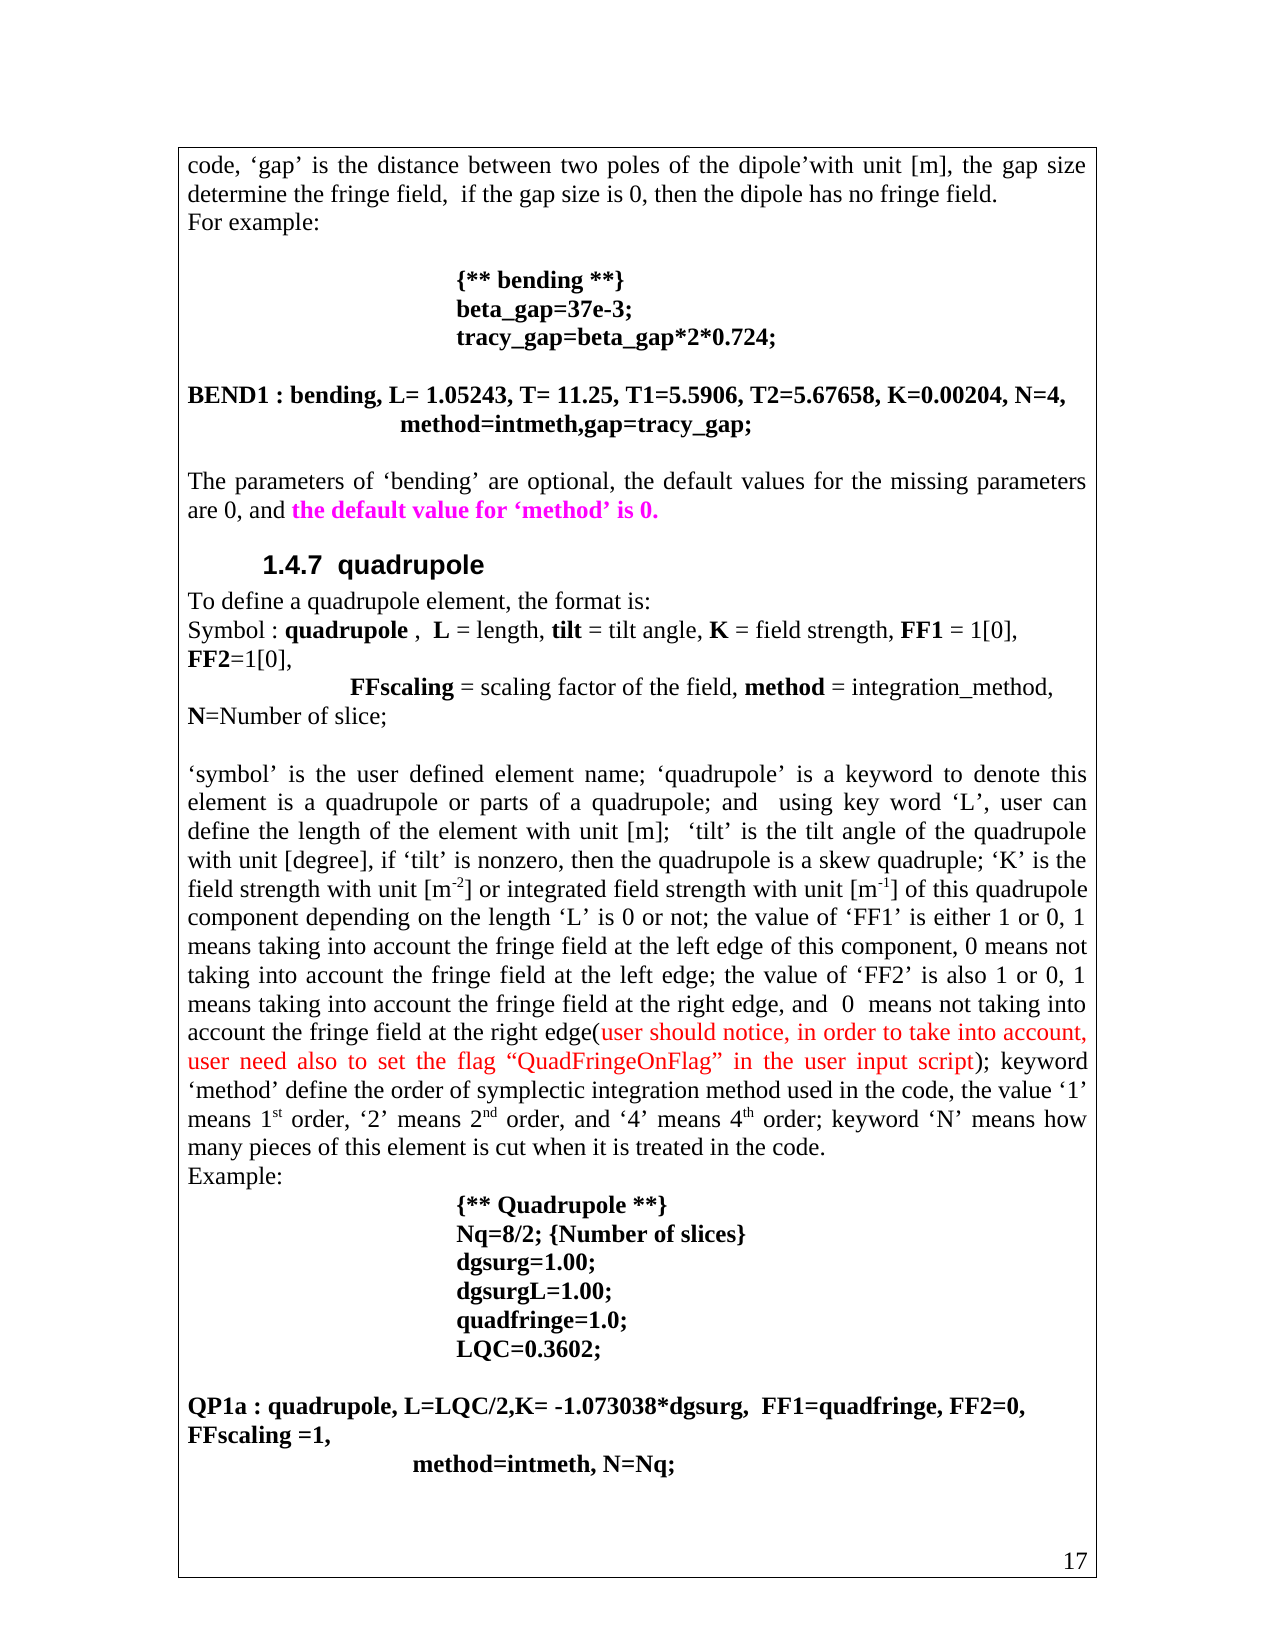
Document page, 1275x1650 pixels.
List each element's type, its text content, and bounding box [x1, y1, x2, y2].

text dgsurg=1.00; [456, 1247, 1088, 1276]
text BEND1 : bending, L= 1.05243, T= 11.25, T1=5.5906, T2=5.67658, K=0.00204, N=4, [187, 380, 1088, 409]
text LQC=0.3602; [456, 1334, 1088, 1362]
text {** bending **} [456, 265, 1088, 294]
text {** Quadrupole **} [456, 1190, 1088, 1219]
text method=intmeth, N=Nq; [187, 1449, 1088, 1477]
text Nq=8/2; {Number of slices} [456, 1219, 1088, 1247]
text Symbol : quadrupole , L = length, tilt = tilt angle, K = field strength, FF1 = 1[0], FF2=1[0], [187, 615, 1088, 672]
text ‘symbol’ is the user defined element name; ‘quadrupole’ is a keyword to denote this element is a quadrupole or parts of a quadrupole; and using key word ‘L’, user can define the length of the element with unit [m]; ‘tilt’ is the tilt angle of the quadrupole with unit [degree], if ‘tilt’ is nonzero, then the quadrupole is a skew quadruple; ‘K’ is the field strength with unit [m-2] or integrated field strength with unit [m-1] of this quadrupole component depending on the length ‘L’ is 0 or not; the value of ‘FF1’ is either 1 or 0, 1 means taking into account the fringe field at the left edge of this component, 0 means not taking into account the fringe field at the left edge; the value of ‘FF2’ is also 1 or 0, 1 means taking into account the fringe field at the right edge, and 0 means not taking into account the fringe field at the right edge(user should notice, in order to take into account, user need also to set the flag “QuadFringeOnFlag” in the user input script); keyword ‘method’ define the order of symplectic integration method used in the code, the value ‘1’ means 1st order, ‘2’ means 2nd order, and ‘4’ means 4th order; keyword ‘N’ means how many pieces of this element is cut when it is treated in the code. [187, 759, 1088, 1161]
text method=intmeth,gap=tracy_gap; [187, 409, 1088, 437]
text beta_gap=37e-3; [456, 294, 1088, 322]
text FFscaling = scaling factor of the field, method = integration_method, N=Number of slice; [187, 672, 1088, 730]
text The parameters of ‘bending’ are optional, the default values for the missing parameters are 0, and the default value for ‘method’ is 0. [187, 466, 1088, 524]
text dgsurgL=1.00; [456, 1276, 1088, 1305]
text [187, 150, 1088, 207]
text To define a quadrupole element, the format is: [187, 586, 1088, 615]
text quadfringe=1.0; [456, 1305, 1088, 1334]
subtitle quadrupole [262, 549, 1088, 580]
text QP1a : quadrupole, L=LQC/2,K= -1.073038*dgsurg, FF1=quadfringe, FF2=0, FFscaling =1, [187, 1391, 1088, 1449]
text Example: [187, 1161, 1088, 1190]
text For example: [187, 207, 1088, 236]
text tracy_gap=beta_gap*2*0.724; [456, 322, 1088, 351]
